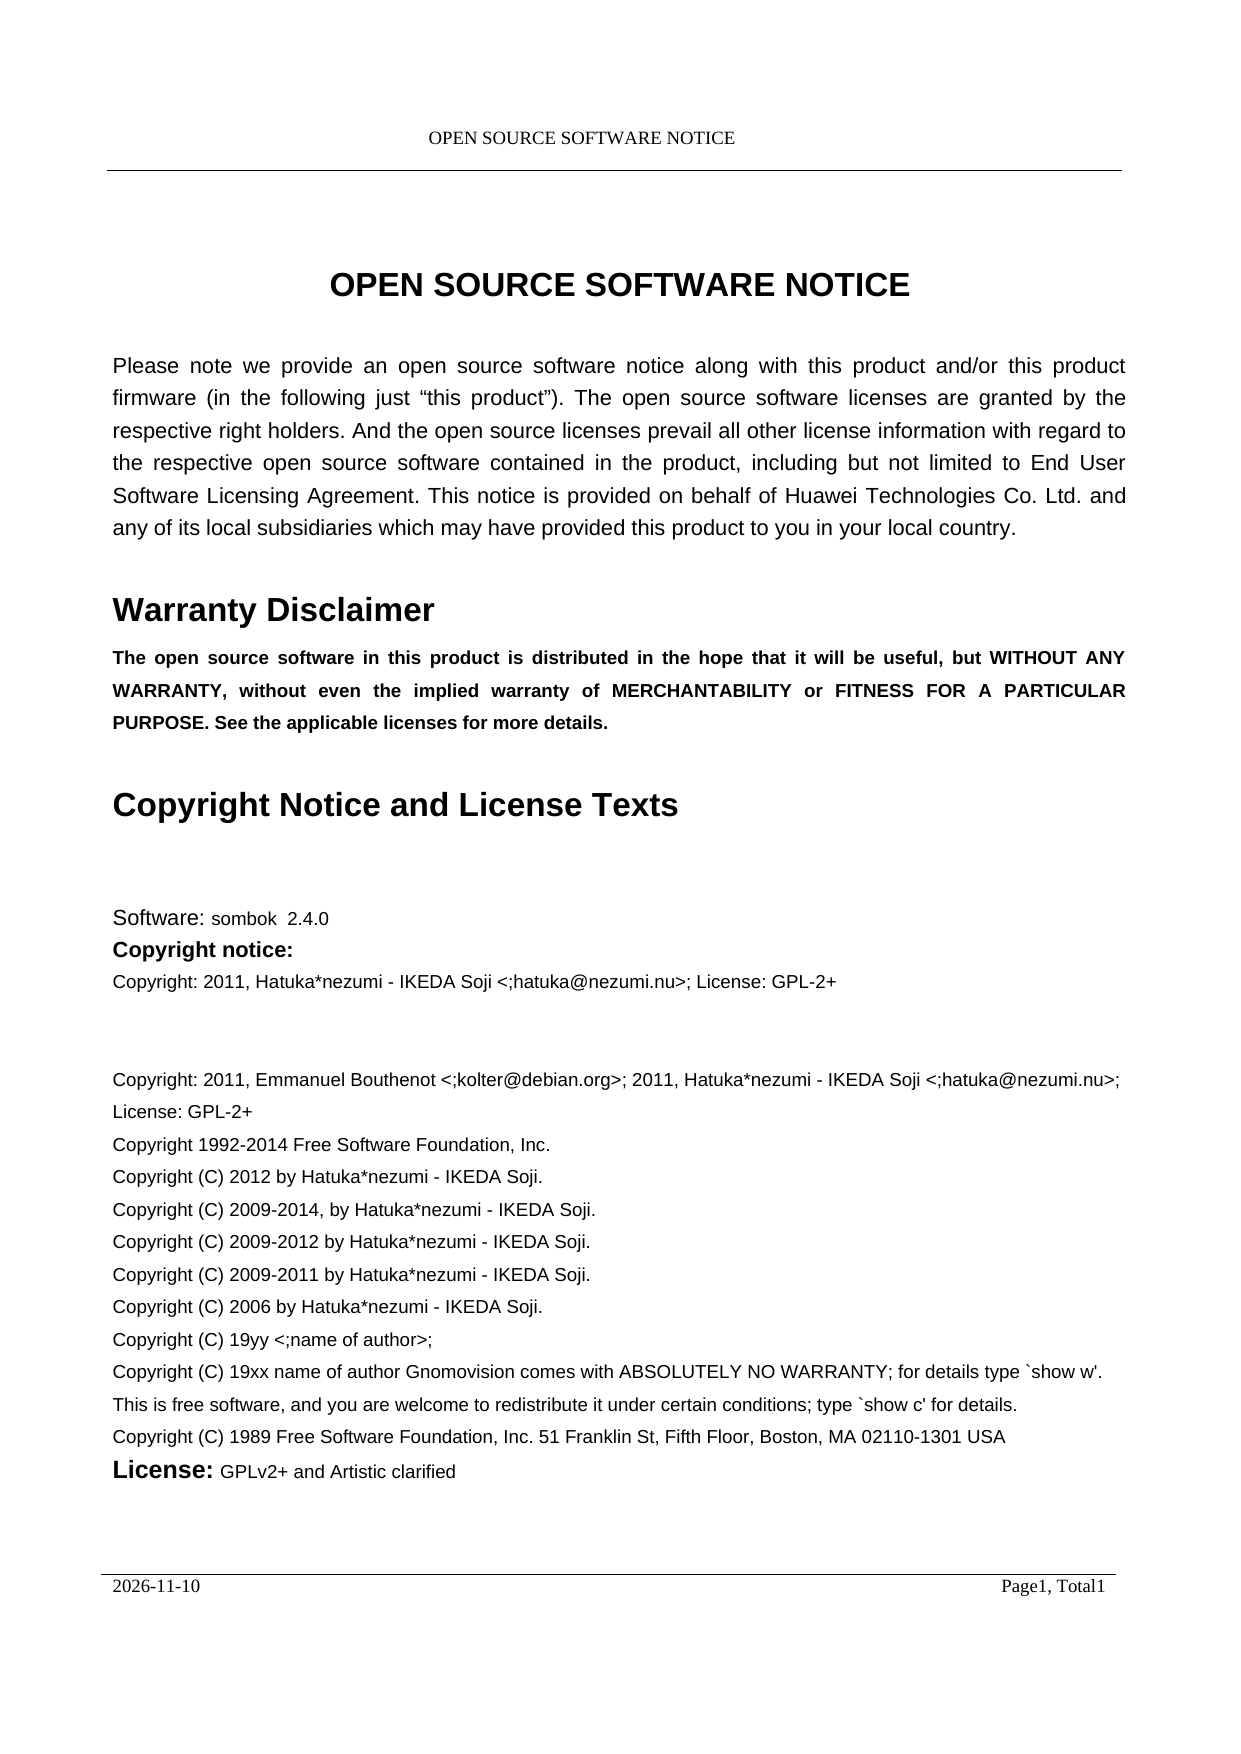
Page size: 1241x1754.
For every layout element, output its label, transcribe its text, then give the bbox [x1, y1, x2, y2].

text Copyright: 2011, Hatuka*nezumi - IKEDA Soji <;hatuka@nezumi.nu>; License: GPL-2+ [112, 966, 1128, 1063]
text OPEN SOURCE SOFTWARE NOTICE [112, 251, 1128, 316]
text Copyright 1992-2014 Free Software Foundation, Inc. [112, 1128, 1128, 1161]
text Copyright notice: [112, 933, 1128, 966]
text Please note we provide an open source software notice along with this product and/or this product firmware (in the following just “this product”). The open source software licenses are granted by the respective right holders. And the open source licenses prevail all other license information with regard to the respective open source software contained in the product, including but not limited to End User Software Licensing Agreement. This notice is provided on behalf of Huawei Technologies Co. Ltd. and any of its local subsidiaries which may have provided this product to you in your local country. [112, 349, 1128, 544]
text Copyright (C) 2006 by Hatuka*nezumi - IKEDA Soji. [112, 1291, 1128, 1323]
text Copyright Notice and License Texts [112, 771, 1128, 836]
text Copyright (C) 1989 Free Software Foundation, Inc. 51 Franklin St, Fifth Floor, Boston, MA 02110-1301 USA [112, 1421, 1128, 1453]
text Copyright (C) 2009-2011 by Hatuka*nezumi - IKEDA Soji. [112, 1258, 1128, 1291]
text Copyright: 2011, Emmanuel Bouthenot <;kolter@debian.org>; 2011, Hatuka*nezumi - IKEDA Soji <;hatuka@nezumi.nu>; License: GPL-2+ [112, 1063, 1128, 1128]
text Copyright (C) 2009-2012 by Hatuka*nezumi - IKEDA Soji. [112, 1226, 1128, 1258]
text Copyright (C) 19xx name of author Gnomovision comes with ABSOLUTELY NO WARRANTY; for details type `show w'. This is free software, and you are welcome to redistribute it under certain conditions; type `show c' for details. [112, 1356, 1128, 1421]
text Software: sombok 2.4.0 [112, 901, 1128, 933]
text License: GPLv2+ and Artistic clarified [112, 1453, 1128, 1486]
text Copyright (C) 2012 by Hatuka*nezumi - IKEDA Soji. [112, 1161, 1128, 1193]
text Warranty Disclaimer [112, 576, 1128, 641]
text Copyright (C) 2009-2014, by Hatuka*nezumi - IKEDA Soji. [112, 1193, 1128, 1226]
text Copyright (C) 19yy <;name of author>; [112, 1323, 1128, 1356]
text The open source software in this product is distributed in the hope that it will be useful, but WITHOUT ANY WARRANTY, without even the implied warranty of MERCHANTABILITY or FITNESS FOR A PARTICULAR PURPOSE. See the applicable licenses for more details. [112, 641, 1128, 739]
